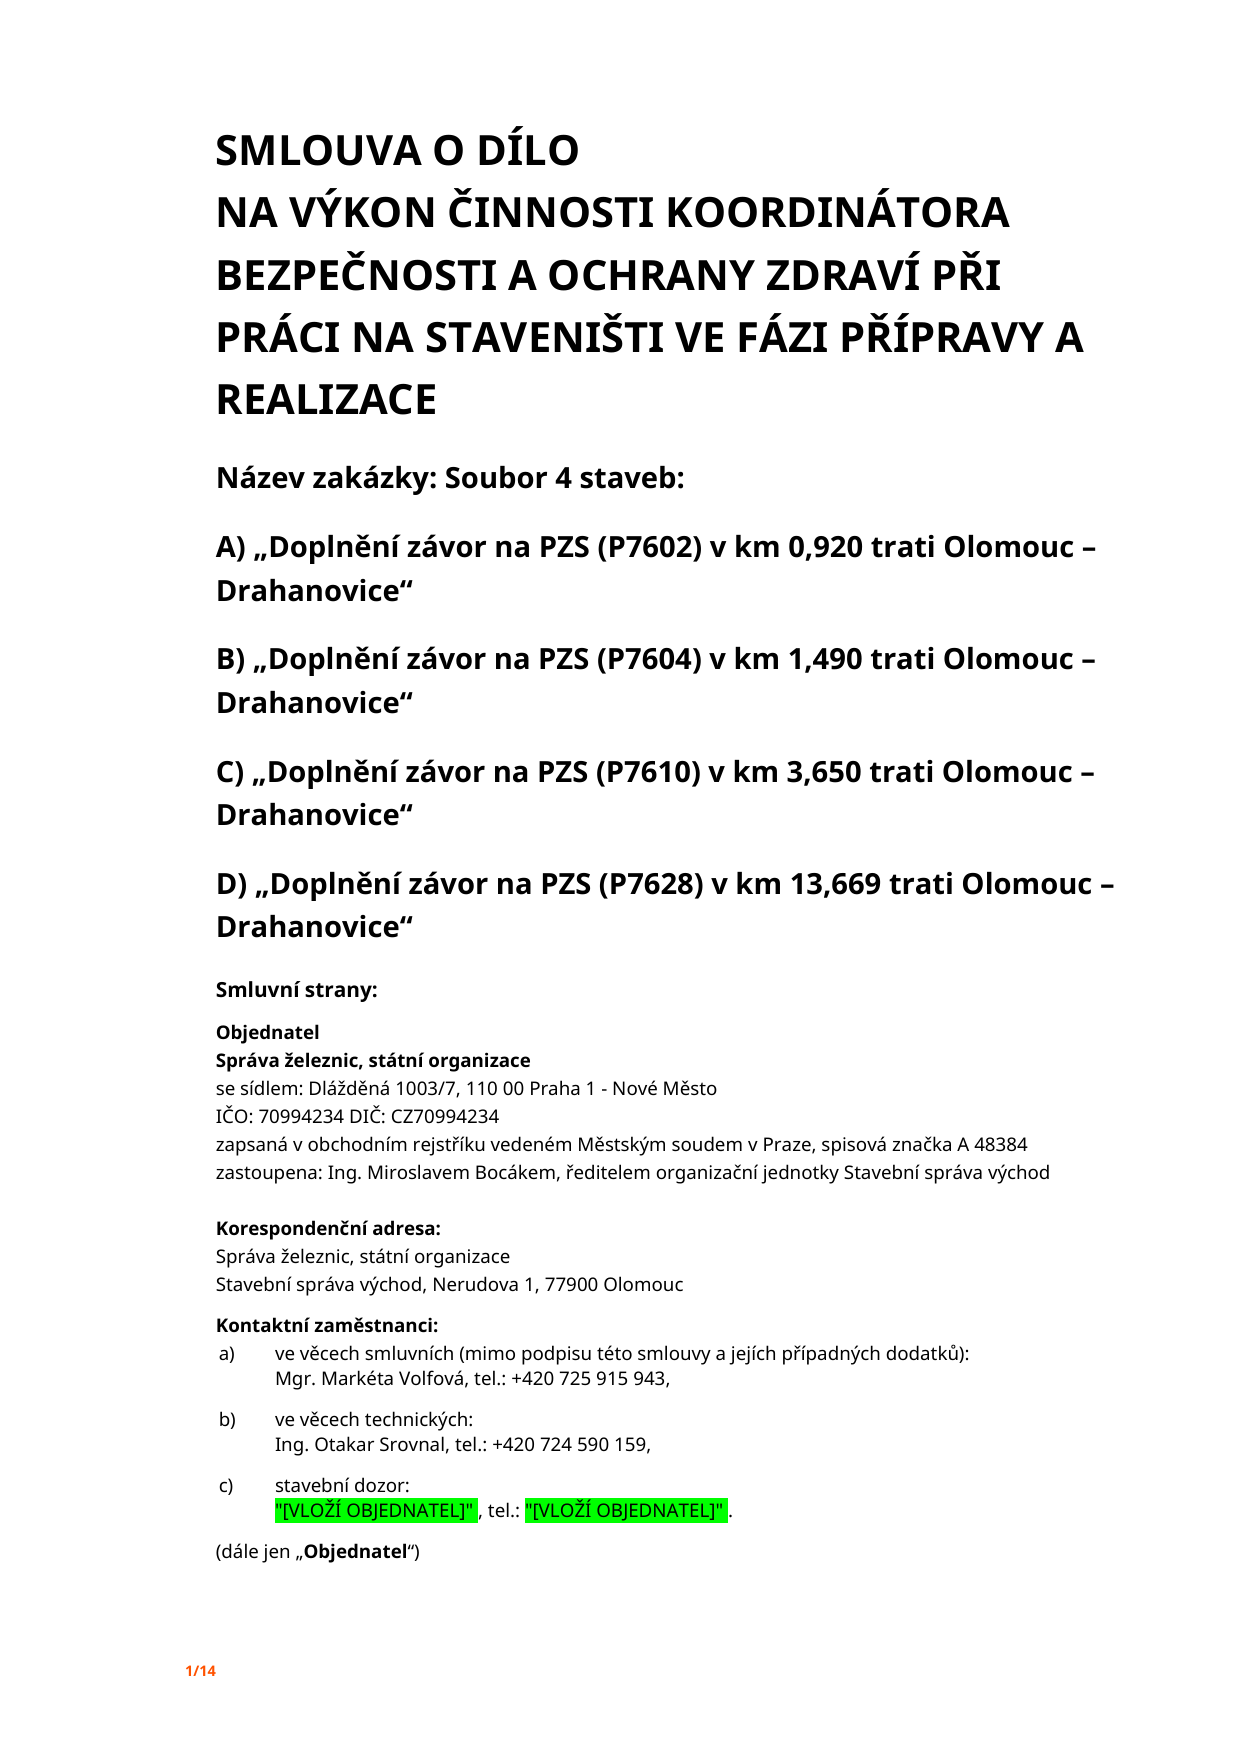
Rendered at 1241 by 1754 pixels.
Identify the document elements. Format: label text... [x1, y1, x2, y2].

text Stavební správa východ, Nerudova 1, 77900 Olomouc [216, 1271, 1122, 1297]
text (dále jen „Objednatel“) [216, 1538, 1122, 1563]
text A) „Doplnění závor na PZS (P7602) v km 0,920 trati Olomouc – Drahanovice“ [216, 526, 1122, 609]
text SMLOUVA O DÍLO [216, 121, 1122, 177]
text zapsaná v obchodním rejstříku vedeném Městským soudem v Praze, spisová značka A 48384 [216, 1131, 1122, 1157]
text Kontaktní zaměstnanci: [216, 1312, 1122, 1337]
text Korespondenční adresa: [216, 1215, 1122, 1241]
text Objednatel [216, 1019, 1122, 1045]
text D) „Doplnění závor na PZS (P7628) v km 13,669 trati Olomouc – Drahanovice“ [216, 863, 1122, 946]
text Smluvní strany: [216, 975, 1122, 1004]
text se sídlem: Dlážděná 1003/7, 110 00 Praha 1 - Nové Město [216, 1075, 1122, 1101]
text Správa železnic, státní organizace [216, 1047, 1122, 1073]
list ve věcech technických: [218, 1406, 1122, 1431]
list stavební dozor: [218, 1472, 1122, 1497]
text zastoupena: Ing. Miroslavem Bocákem, ředitelem organizační jednotky Stavební správa východ [216, 1159, 1122, 1185]
text Ing. Otakar Srovnal, tel.: +420 724 590 159, [275, 1431, 1122, 1457]
text NA VÝKON ČINNOSTI KOORDINÁTORA bezpeČNOSTI A OCHRANY ZDRAVÍ PŘI PRÁCI NA STAVENIŠTI VE FÁZI PŘÍPRAVY A REALIZACE [216, 183, 1122, 427]
text Mgr. Markéta Volfová, tel.: +420 725 915 943, [275, 1365, 1122, 1391]
text , tel.: . [275, 1497, 1122, 1523]
text Název zakázky: Soubor 4 staveb: [216, 458, 1122, 497]
text Správa železnic, státní organizace [216, 1243, 1122, 1269]
text C) „Doplnění závor na PZS (P7610) v km 3,650 trati Olomouc – Drahanovice“ [216, 751, 1122, 834]
list ve věcech smluvních (mimo podpisu této smlouvy a jejích případných dodatků): [218, 1340, 1122, 1365]
text B) „Doplnění závor na PZS (P7604) v km 1,490 trati Olomouc – Drahanovice“ [216, 638, 1122, 722]
text IČO: 70994234 DIČ: CZ70994234 [216, 1103, 1122, 1129]
